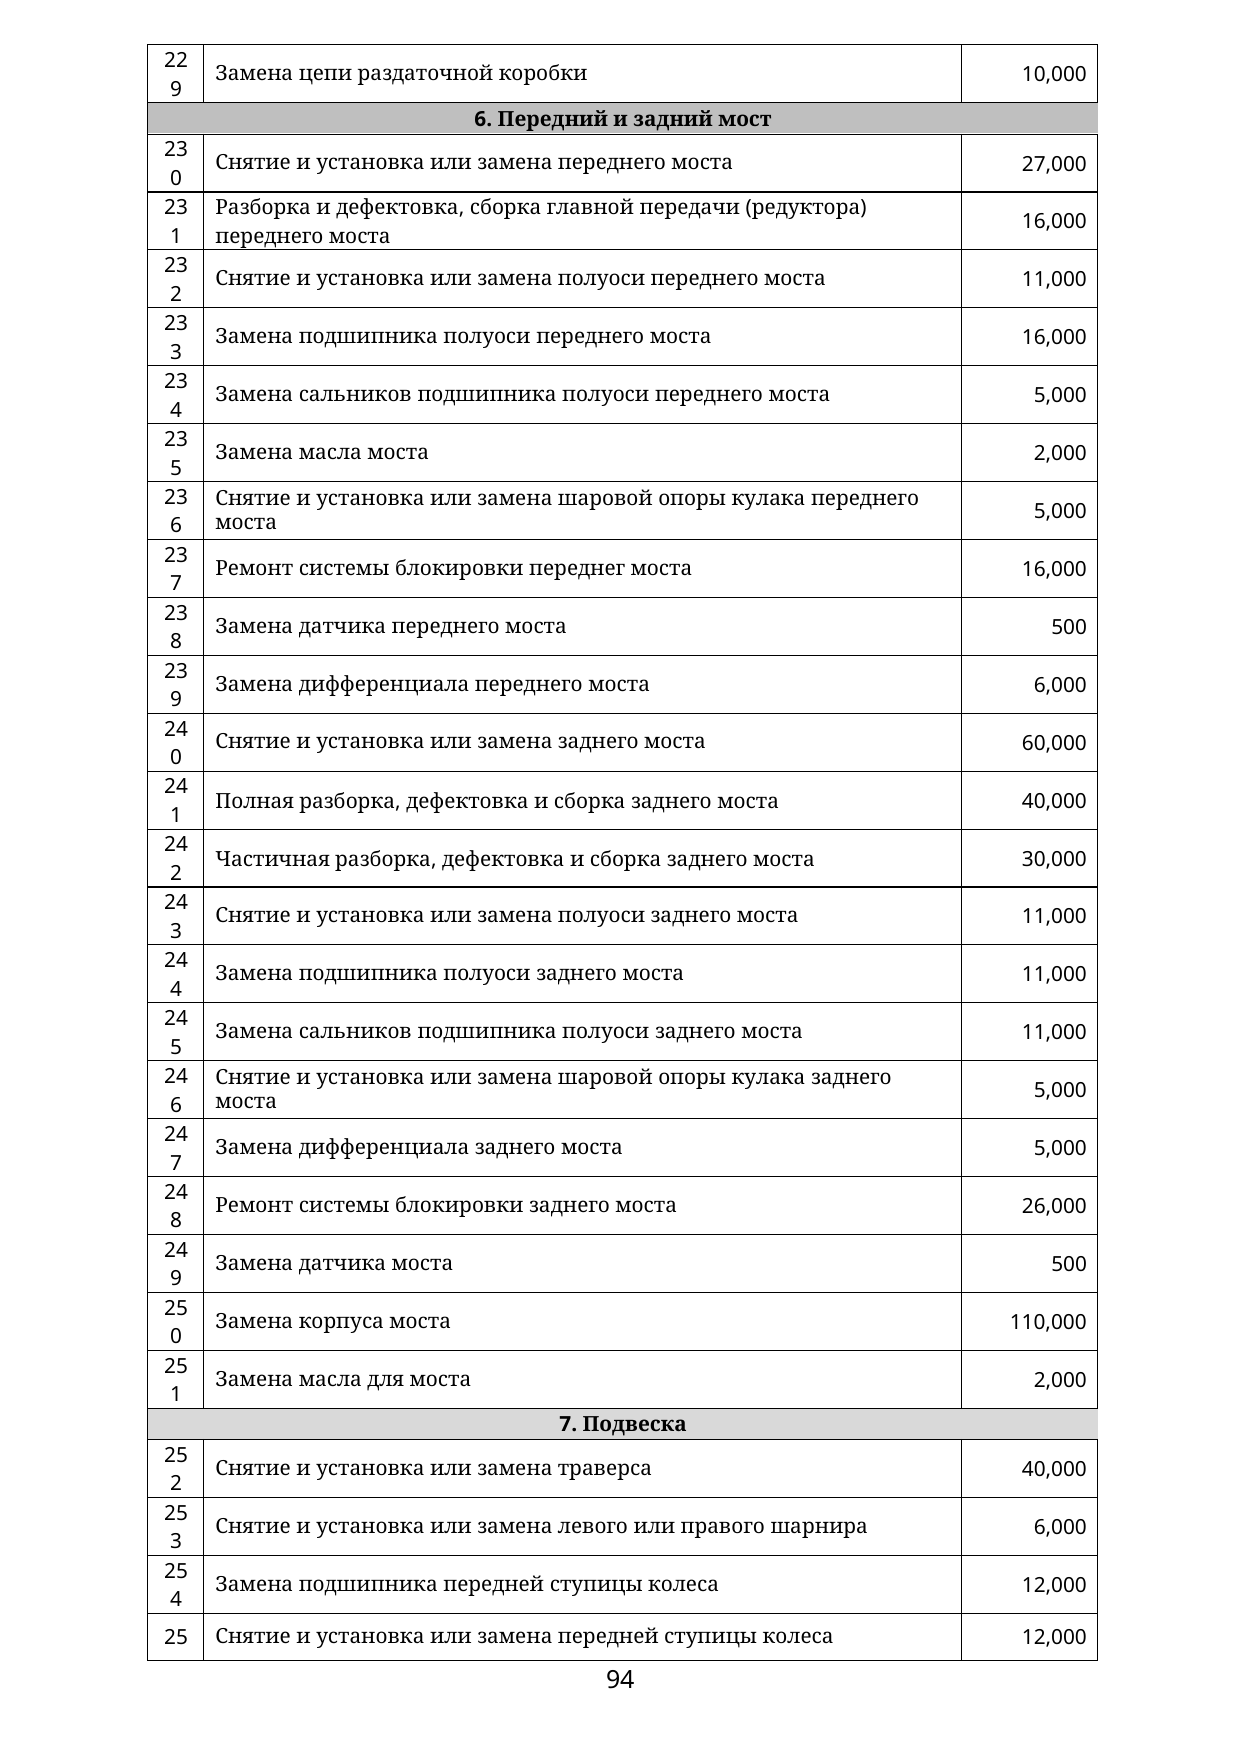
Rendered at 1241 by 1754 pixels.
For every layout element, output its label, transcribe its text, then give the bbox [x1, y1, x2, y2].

table_cell 239 [148, 656, 203, 713]
table_cell 500 [962, 1235, 1097, 1292]
table_cell Снятие и установка или замена полуоси заднего моста [204, 888, 961, 944]
table_cell Замена дифференциала переднего моста [204, 656, 961, 713]
table_cell 244 [148, 945, 203, 1002]
table_cell Замена корпуса моста [204, 1293, 961, 1350]
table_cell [204, 1614, 961, 1659]
table_cell 241 [148, 772, 203, 828]
table_cell 229 [148, 45, 203, 102]
table_cell Снятие и установка или замена шаровой опоры кулака заднего моста [204, 1061, 961, 1118]
table_cell 40,000 [962, 772, 1097, 828]
table_cell Снятие и установка или замена траверса [204, 1440, 961, 1497]
table_cell Замена цепи раздаточной коробки [204, 45, 961, 102]
table_cell 11,000 [962, 1003, 1097, 1060]
table_cell 251 [148, 1351, 203, 1408]
table_cell 253 [148, 1498, 203, 1555]
table_cell Снятие и установка или замена полуоси переднего моста [204, 250, 961, 307]
table_cell 245 [148, 1003, 203, 1060]
table_cell 254 [148, 1556, 203, 1613]
table_cell Замена сальников подшипника полуоси заднего моста [204, 1003, 961, 1060]
table_cell 236 [148, 482, 203, 539]
table_cell 235 [148, 424, 203, 481]
table_cell 247 [148, 1119, 203, 1176]
table_cell 6,000 [962, 656, 1097, 713]
table_cell 110,000 [962, 1293, 1097, 1350]
table_cell 16,000 [962, 308, 1097, 365]
table_cell Замена дифференциала заднего моста [204, 1119, 961, 1176]
table_cell 240 [148, 714, 203, 771]
table_cell 231 [148, 193, 203, 249]
table_cell Ремонт системы блокировки переднег моста [204, 540, 961, 597]
table_cell 11,000 [962, 250, 1097, 307]
table_cell Полная разборка, дефектовка и сборка заднего моста [204, 772, 961, 828]
table_cell 60,000 [962, 714, 1097, 771]
table_cell 16,000 [962, 540, 1097, 597]
table_cell 10,000 [962, 45, 1097, 102]
table_cell Ремонт системы блокировки заднего моста [204, 1177, 961, 1234]
table_cell 5,000 [962, 366, 1097, 423]
table_cell Разборка и дефектовка, сборка главной передачи (редуктора) переднего моста [204, 193, 961, 249]
table_cell 26,000 [962, 1177, 1097, 1234]
table_cell 238 [148, 598, 203, 655]
table_cell 249 [148, 1235, 203, 1292]
table_cell Снятие и установка или замена заднего моста [204, 714, 961, 771]
table_cell 12,000 [962, 1614, 1097, 1659]
table_cell 252 [148, 1440, 203, 1497]
table_cell Снятие и установка или замена шаровой опоры кулака переднего моста [204, 482, 961, 539]
table_cell 246 [148, 1061, 203, 1118]
table_cell 230 [148, 135, 203, 191]
table_cell 242 [148, 830, 203, 886]
table_cell 11,000 [962, 945, 1097, 1002]
table_cell 6. Передний и задний мост [148, 103, 1098, 133]
table_cell 12,000 [962, 1556, 1097, 1613]
table_cell Частичная разборка, дефектовка и сборка заднего моста [204, 830, 961, 886]
table_cell 234 [148, 366, 203, 423]
table_cell 250 [148, 1293, 203, 1350]
table_cell Замена датчика переднего моста [204, 598, 961, 655]
table_cell Замена подшипника передней ступицы колеса [204, 1556, 961, 1613]
table_cell 5,000 [962, 1061, 1097, 1118]
table_cell 500 [962, 598, 1097, 655]
table_cell Снятие и установка или замена левого или правого шарнира [204, 1498, 961, 1555]
table_cell 5,000 [962, 1119, 1097, 1176]
table_cell 16,000 [962, 193, 1097, 249]
table_cell 2,000 [962, 1351, 1097, 1408]
table_cell 237 [148, 540, 203, 597]
table_cell Замена подшипника полуоси переднего моста [204, 308, 961, 365]
table_cell 27,000 [962, 135, 1097, 191]
table_cell 40,000 [962, 1440, 1097, 1497]
table_cell 243 [148, 888, 203, 944]
table_cell Снятие и установка или замена переднего моста [204, 135, 961, 191]
table_cell 255 [148, 1614, 203, 1659]
table_cell 233 [148, 308, 203, 365]
table_cell 6,000 [962, 1498, 1097, 1555]
table_cell Замена подшипника полуоси заднего моста [204, 945, 961, 1002]
table_cell 2,000 [962, 424, 1097, 481]
table_cell 30,000 [962, 830, 1097, 886]
table_cell Замена сальников подшипника полуоси переднего моста [204, 366, 961, 423]
table_cell Замена датчика моста [204, 1235, 961, 1292]
table_cell 232 [148, 250, 203, 307]
table_cell 11,000 [962, 888, 1097, 944]
table_cell 248 [148, 1177, 203, 1234]
table_cell 7. Подвеска [148, 1409, 1098, 1439]
table_cell Замена масла моста [204, 424, 961, 481]
table_cell 5,000 [962, 482, 1097, 539]
table_cell Замена масла для моста [204, 1351, 961, 1408]
